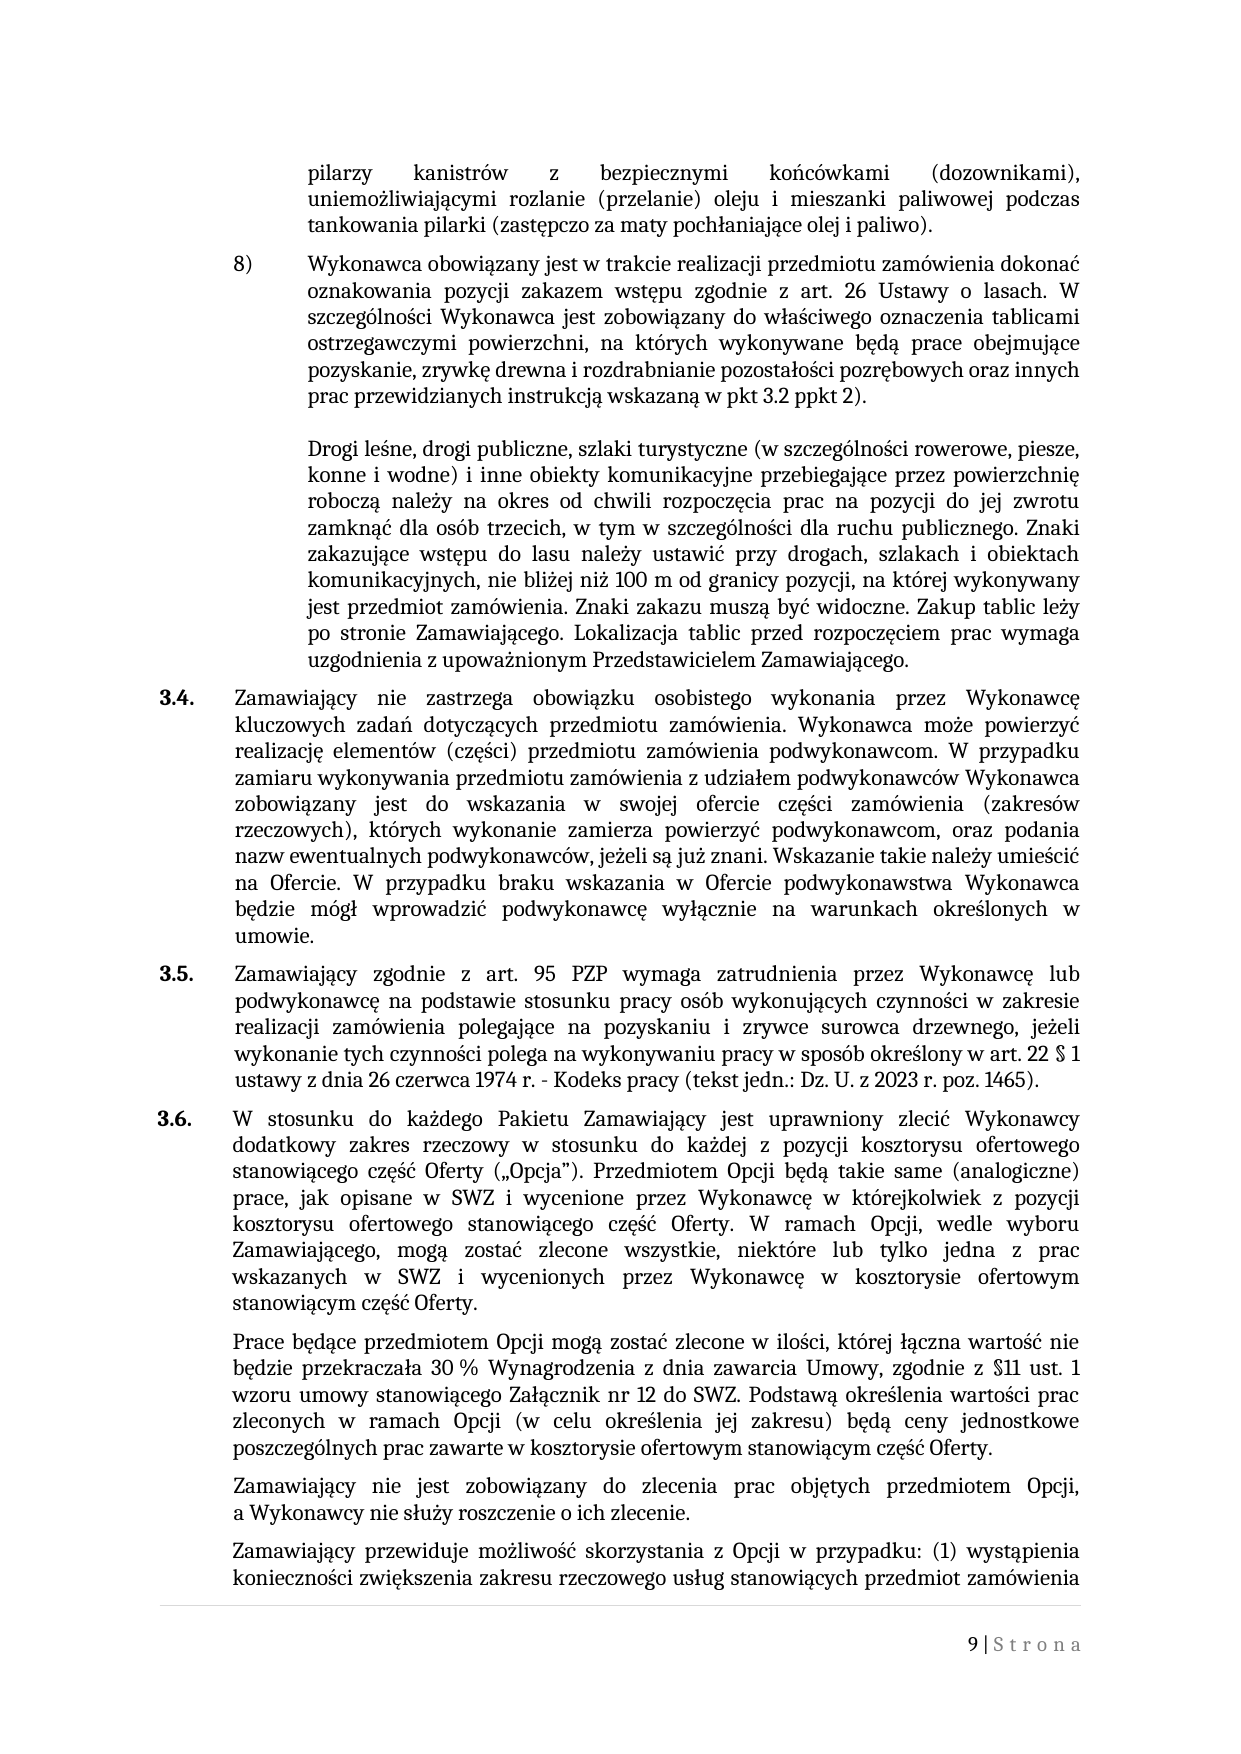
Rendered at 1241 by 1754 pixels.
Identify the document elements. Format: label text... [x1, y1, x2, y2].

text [233, 159, 1081, 238]
list Zamawiający zgodnie z art. 95 PZP wymaga zatrudnienia przez Wykonawcę lub podwykonawcę na podstawie stosunku pracy osób wykonujących czynności w zakresie realizacji zamówienia polegające na pozyskaniu i zrywce surowca drzewnego, jeżeli wykonanie tych czynności polega na wykonywaniu pracy w sposób określony w art. 22 § 1 ustawy z dnia 26 czerwca 1974 r. - Kodeks pracy (tekst jedn.: Dz. U. z 2023 r. poz. 1465). [159, 961, 1081, 1093]
text Zamawiający nie jest zobowiązany do zlecenia prac objętych przedmiotem Opcji, a Wykonawcy nie służy roszczenie o ich zlecenie. [233, 1473, 1081, 1526]
list W stosunku do każdego Pakietu Zamawiający jest uprawniony zlecić Wykonawcy dodatkowy zakres rzeczowy w stosunku do każdej z pozycji kosztorysu ofertowego stanowiącego część Oferty („Opcja”). Przedmiotem Opcji będą takie same (analogiczne) prace, jak opisane w SWZ i wycenione przez Wykonawcę w którejkolwiek z pozycji kosztorysu ofertowego stanowiącego część Oferty. W ramach Opcji, wedle wyboru Zamawiającego, mogą zostać zlecone wszystkie, niektóre lub tylko jedna z prac wskazanych w SWZ i wycenionych przez Wykonawcę w kosztorysie ofertowym stanowiącym część Oferty. [157, 1106, 1081, 1316]
text 8) Wykonawca obowiązany jest w trakcie realizacji przedmiotu zamówienia dokonać oznakowania pozycji zakazem wstępu zgodnie z art. 26 Ustawy o lasach. W szczególności Wykonawca jest zobowiązany do właściwego oznaczenia tablicami ostrzegawczymi powierzchni, na których wykonywane będą prace obejmujące pozyskanie, zrywkę drewna i rozdrabnianie pozostałości pozrębowych oraz innych prac przewidzianych instrukcją wskazaną w pkt 3.2 ppkt 2). Drogi leśne, drogi publiczne, szlaki turystyczne (w szczególności rowerowe, piesze, konne i wodne) i inne obiekty komunikacyjne przebiegające przez powierzchnię roboczą należy na okres od chwili rozpoczęcia prac na pozycji do jej zwrotu zamknąć dla osób trzecich, w tym w szczególności dla ruchu publicznego. Znaki zakazujące wstępu do lasu należy ustawić przy drogach, szlakach i obiektach komunikacyjnych, nie bliżej niż 100 m od granicy pozycji, na której wykonywany jest przedmiot zamówienia. Znaki zakazu muszą być widoczne. Zakup tablic leży po stronie Zamawiającego. Lokalizacja tablic przed rozpoczęciem prac wymaga uzgodnienia z upoważnionym Przedstawicielem Zamawiającego. [233, 251, 1081, 673]
list Zamawiający nie zastrzega obowiązku osobistego wykonania przez Wykonawcę kluczowych zadań dotyczących przedmiotu zamówienia. Wykonawca może powierzyć realizację elementów (części) przedmiotu zamówienia podwykonawcom. W przypadku zamiaru wykonywania przedmiotu zamówienia z udziałem podwykonawców Wykonawca zobowiązany jest do wskazania w swojej ofercie części zamówienia (zakresów rzeczowych), których wykonanie zamierza powierzyć podwykonawcom, oraz podania nazw ewentualnych podwykonawców, jeżeli są już znani. Wskazanie takie należy umieścić na Ofercie. W przypadku braku wskazania w Ofercie podwykonawstwa Wykonawca będzie mógł wprowadzić podwykonawcę wyłącznie na warunkach określonych w umowie. [159, 685, 1081, 949]
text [232, 1538, 1081, 1591]
text Prace będące przedmiotem Opcji mogą zostać zlecone w ilości, której łączna wartość nie będzie przekraczała 30 % Wynagrodzenia z dnia zawarcia Umowy, zgodnie z §11 ust. 1 wzoru umowy stanowiącego Załącznik nr 12 do SWZ. Podstawą określenia wartości prac zleconych w ramach Opcji (w celu określenia jej zakresu) będą ceny jednostkowe poszczególnych prac zawarte w kosztorysie ofertowym stanowiącym część Oferty. [232, 1329, 1081, 1461]
